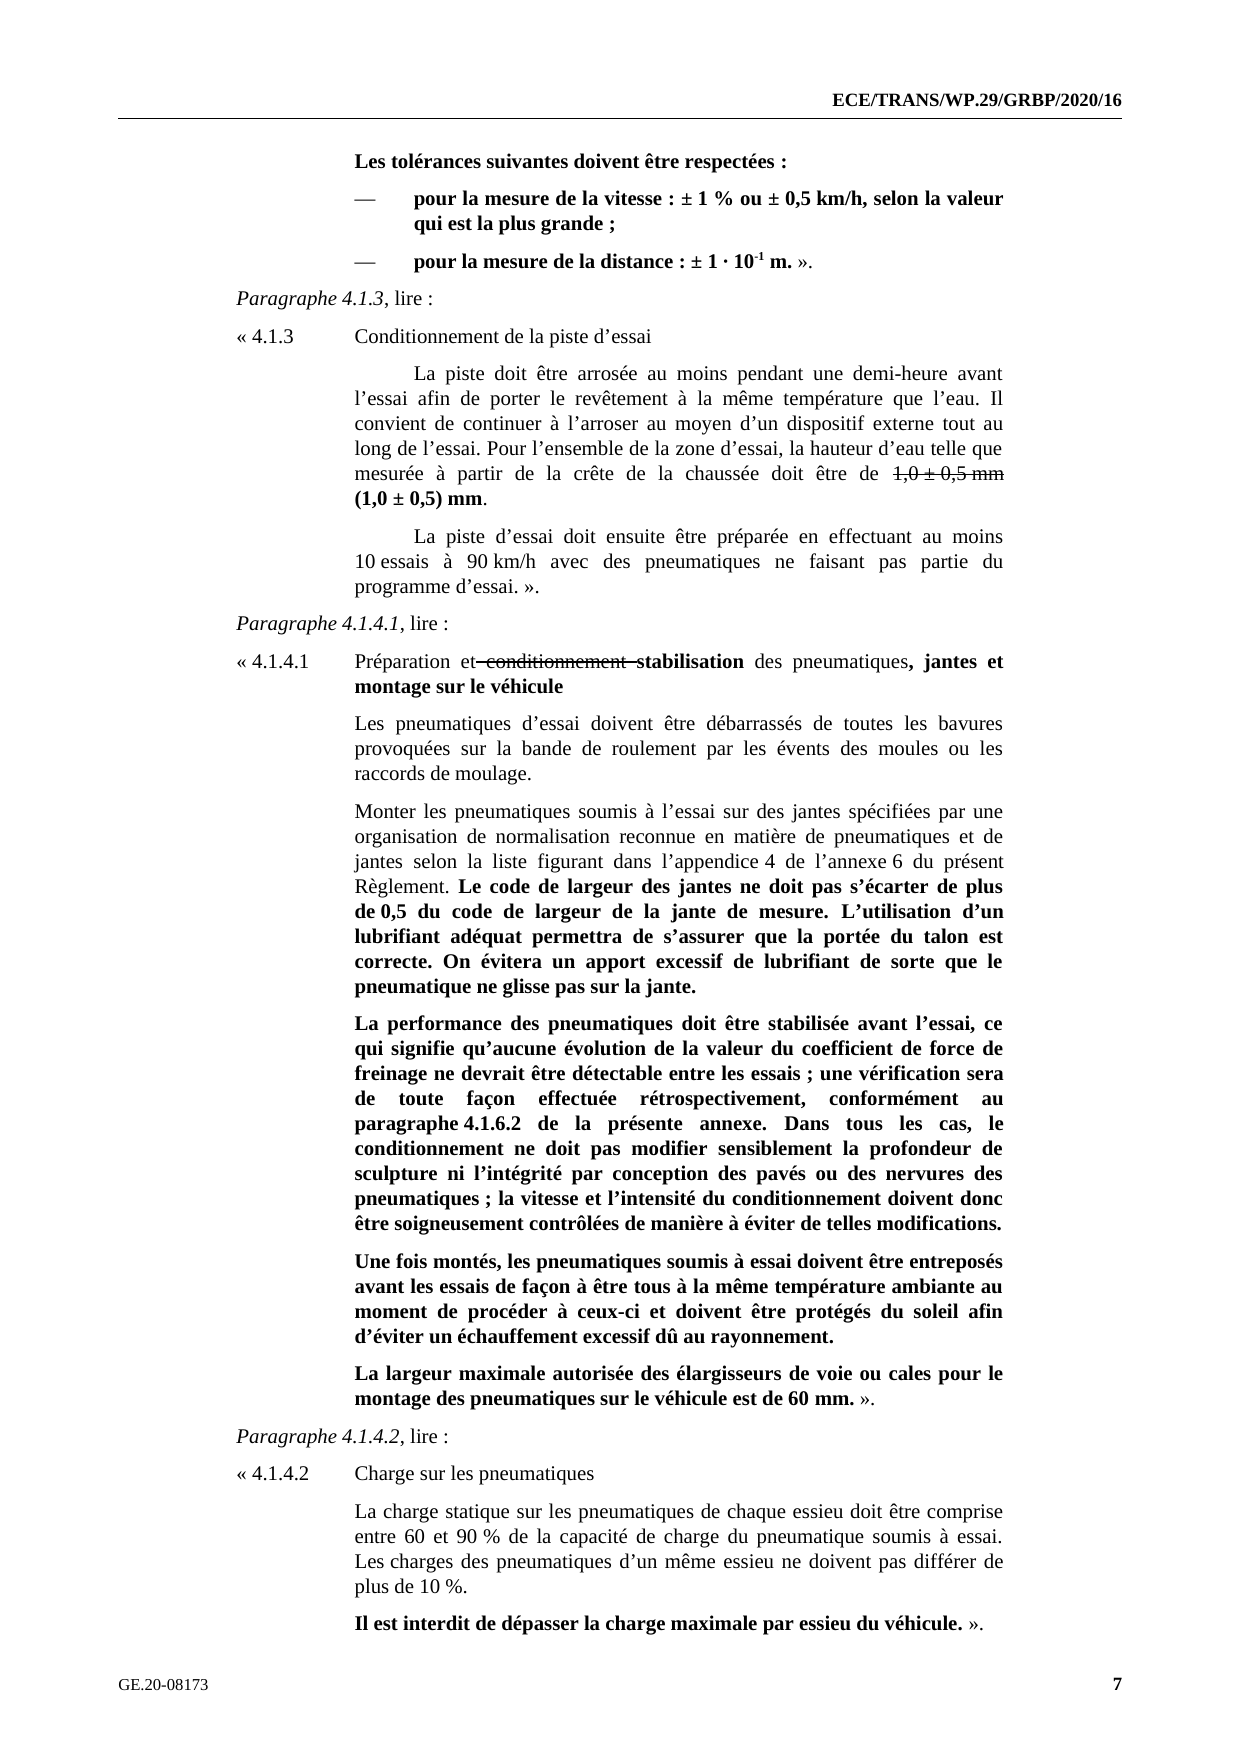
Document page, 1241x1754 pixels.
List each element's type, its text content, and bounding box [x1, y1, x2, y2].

text Paragraphe 4.1.4.1, lire : [236, 610, 1004, 635]
text La piste doit être arrosée au moins pendant une demi-heure avant l’essai afin de porter le revêtement à la même température que l’eau. Il convient de continuer à l’arroser au moyen d’un dispositif externe tout au long de l’essai. Pour l’ensemble de la zone d’essai, la hauteur d’eau telle que mesurée à partir de la crête de la chaussée doit être de 1,0 ± 0,5 mm (1,0 ± 0,5) mm. [354, 360, 1004, 510]
text La piste d’essai doit ensuite être préparée en effectuant au moins 10 essais à 90 km/h avec des pneumatiques ne faisant pas partie du programme d’essai. ». [354, 523, 1004, 598]
text Une fois montés, les pneumatiques soumis à essai doivent être entreposés avant les essais de façon à être tous à la même température ambiante au moment de procéder à ceux-ci et doivent être protégés du soleil afin d’éviter un échauffement excessif dû au rayonnement. [354, 1248, 1004, 1348]
text Monter les pneumatiques soumis à l’essai sur des jantes spécifiées par une organisation de normalisation reconnue en matière de pneumatiques et de jantes selon la liste figurant dans l’appendice 4 de l’annexe 6 du présent Règlement. Le code de largeur des jantes ne doit pas s’écarter de plus de 0,5 du code de largeur de la jante de mesure. L’utilisation d’un lubrifiant adéquat permettra de s’assurer que la portée du talon est correcte. On évitera un apport excessif de lubrifiant de sorte que le pneumatique ne glisse pas sur la jante. [354, 798, 1004, 998]
text « 4.1.4.1 Préparation et conditionnement stabilisation des pneumatiques, jantes et montage sur le véhicule [236, 648, 1004, 698]
text Il est interdit de dépasser la charge maximale par essieu du véhicule. ». [354, 1610, 1004, 1635]
text « 4.1.4.2 Charge sur les pneumatiques [236, 1460, 1004, 1485]
text La largeur maximale autorisée des élargisseurs de voie ou cales pour le montage des pneumatiques sur le véhicule est de 60 mm. ». [354, 1360, 1004, 1410]
text Paragraphe 4.1.4.2, lire : [236, 1423, 1004, 1448]
text Les pneumatiques d’essai doivent être débarrassés de toutes les bavures provoquées sur la bande de roulement par les évents des moules ou les raccords de moulage. [354, 710, 1004, 785]
text Paragraphe 4.1.3, lire : [236, 285, 1004, 310]
text — pour la mesure de la vitesse : ± 1 % ou ± 0,5 km/h, selon la valeur qui est la plus grande ; [354, 185, 1004, 235]
text La performance des pneumatiques doit être stabilisée avant l’essai, ce qui signifie qu’aucune évolution de la valeur du coefficient de force de freinage ne devrait être détectable entre les essais ; une vérification sera de toute façon effectuée rétrospectivement, conformément au paragraphe 4.1.6.2 de la présente annexe. Dans tous les cas, le conditionnement ne doit pas modifier sensiblement la profondeur de sculpture ni l’intégrité par conception des pavés ou des nervures des pneumatiques ; la vitesse et l’intensité du conditionnement doivent donc être soigneusement contrôlées de manière à éviter de telles modifications. [354, 1010, 1004, 1235]
text La charge statique sur les pneumatiques de chaque essieu doit être comprise entre 60 et 90 % de la capacité de charge du pneumatique soumis à essai. Les charges des pneumatiques d’un même essieu ne doivent pas différer de plus de 10 %. [354, 1498, 1004, 1598]
text « 4.1.3 Conditionnement de la piste d’essai [236, 323, 1004, 348]
text — pour la mesure de la distance : ± 1 ∙ 10-1 m. ». [354, 248, 1004, 273]
text Les tolérances suivantes doivent être respectées : [354, 148, 1004, 173]
